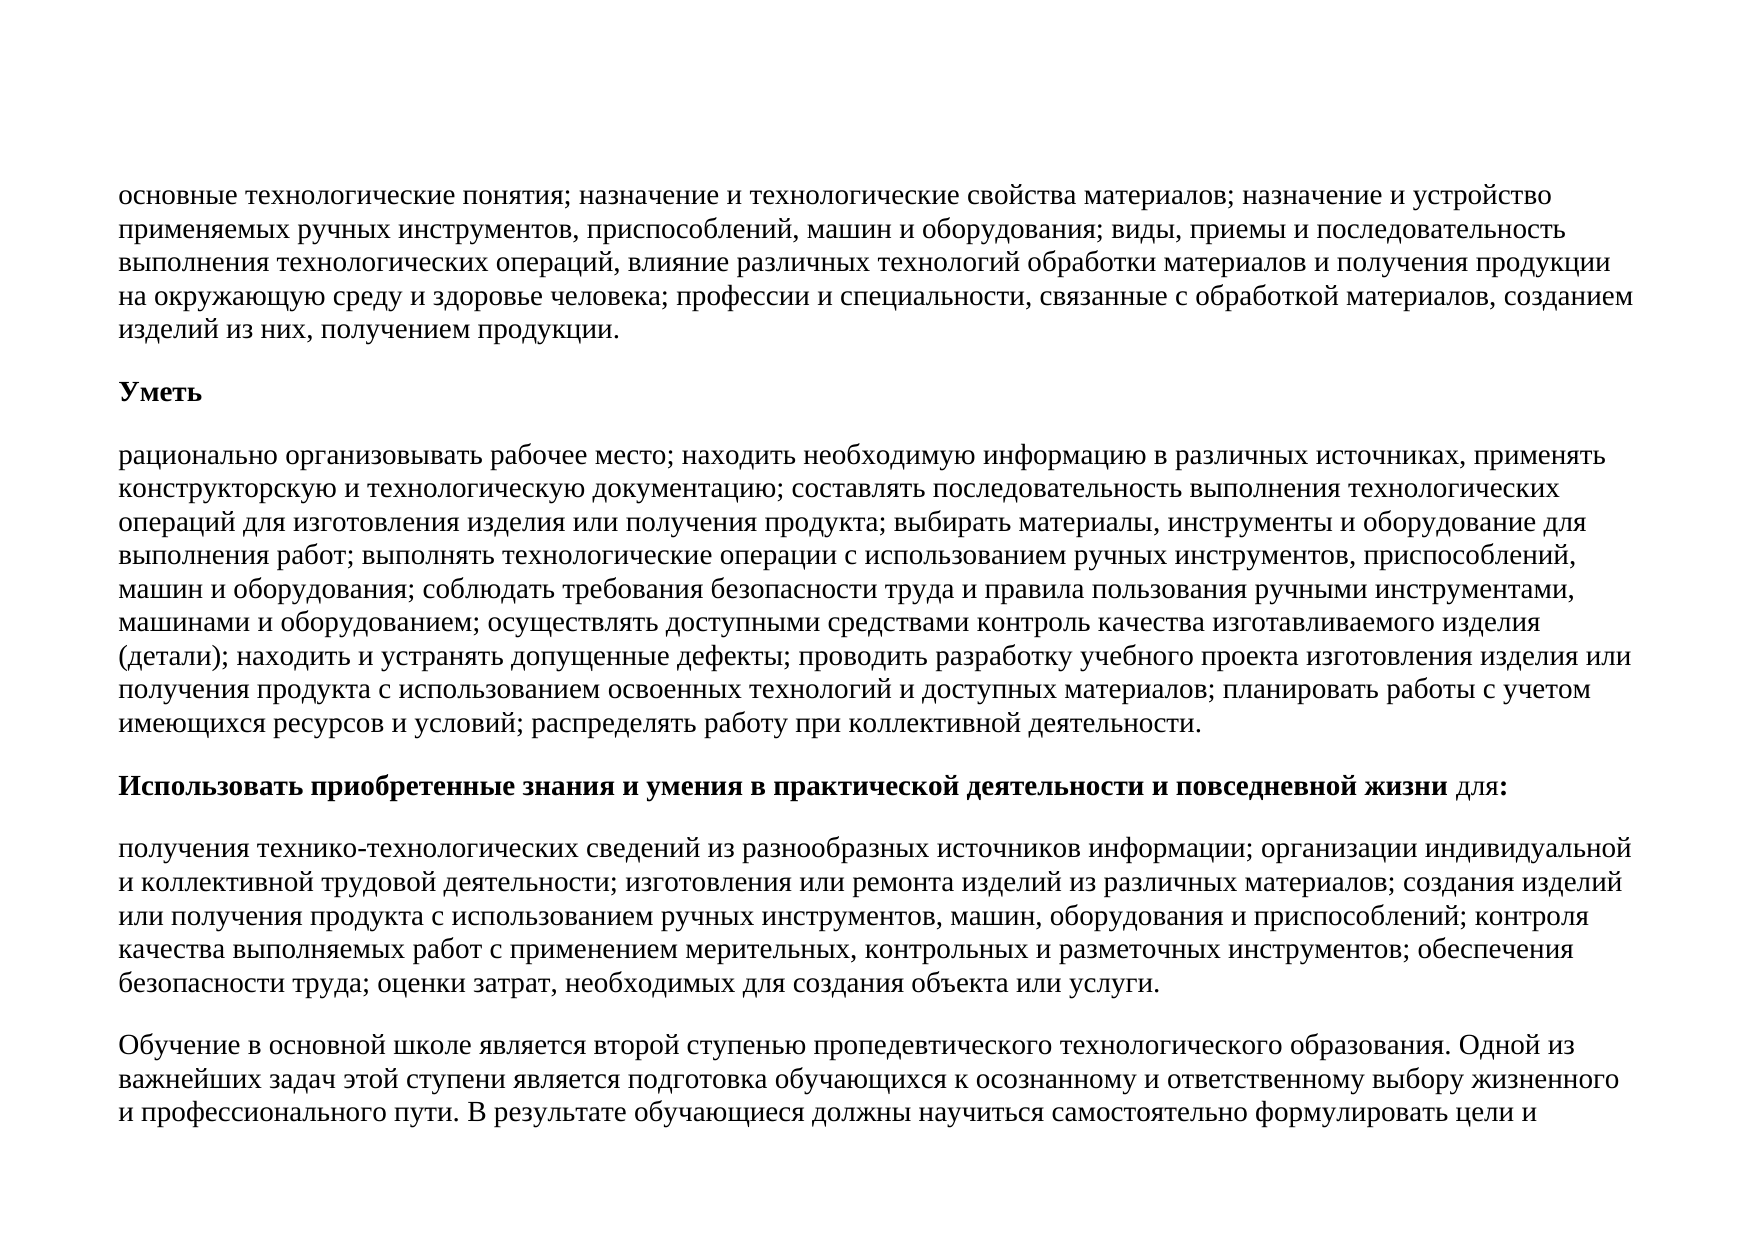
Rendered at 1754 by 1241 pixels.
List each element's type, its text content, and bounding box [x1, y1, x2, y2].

text рационально организовывать рабочее место; находить необходимую информацию в различных источниках, применять конструкторскую и технологическую документацию; составлять последовательность выполнения технологических операций для изготовления изделия или получения продукта; выбирать материалы, инструменты и оборудование для выполнения работ; выполнять технологические операции с использованием ручных инструментов, приспособлений, машин и оборудования; соблюдать требования безопасности труда и правила пользования ручными инструментами, машинами и оборудованием; осуществлять доступными средствами контроль качества изготавливаемого изделия (детали); находить и устранять допущенные дефекты; проводить разработку учебного проекта изготовления изделия или получения продукта с использованием освоенных технологий и доступных материалов; планировать работы с учетом имеющихся ресурсов и условий; распределять работу при коллективной деятельности. [118, 437, 1636, 739]
text Использовать приобретенные знания и умения в практической деятельности и повседневной жизни для: [118, 768, 1636, 801]
text Уметь [118, 374, 1636, 408]
text получения технико-технологических сведений из разнообразных источников информации; организации индивидуальной и коллективной трудовой деятельности; изготовления или ремонта изделий из различных материалов; создания изделий или получения продукта с использованием ручных инструментов, машин, оборудования и приспособлений; контроля качества выполняемых работ с применением мерительных, контрольных и разметочных инструментов; обеспечения безопасности труда; оценки затрат, необходимых для создания объекта или услуги. [118, 831, 1636, 998]
text основные технологические понятия; назначение и технологические свойства материалов; назначение и устройство применяемых ручных инструментов, приспособлений, машин и оборудования; виды, приемы и последовательность выполнения технологических операций, влияние различных технологий обработки материалов и получения продукции на окружающую среду и здоровье человека; профессии и специальности, связанные с обработкой материалов, созданием изделий из них, получением продукции. [118, 177, 1636, 345]
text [118, 1027, 1636, 1128]
